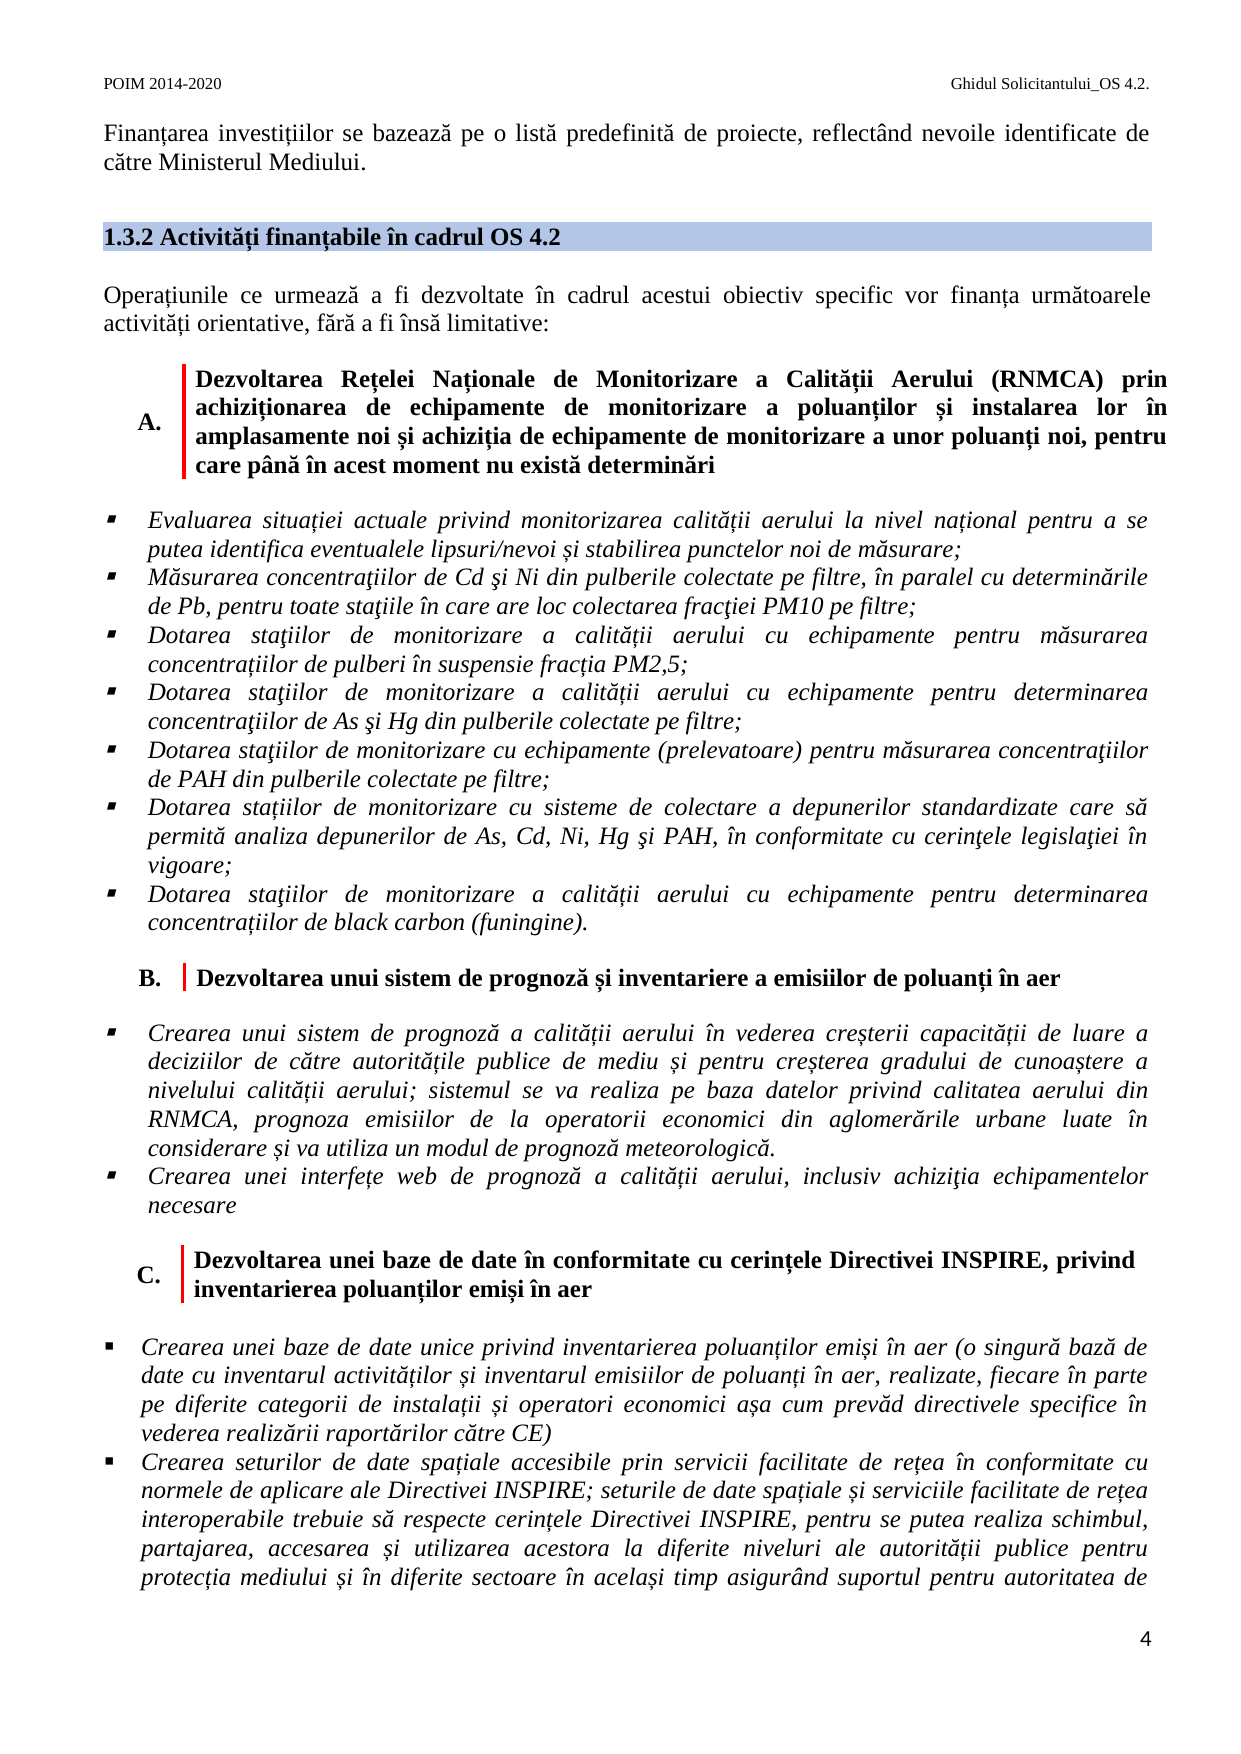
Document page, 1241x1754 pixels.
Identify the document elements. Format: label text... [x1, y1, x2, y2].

table_header A. [115, 364, 182, 479]
list Crearea unui sistem de prognoză a calității aerului în vederea creșterii capacității de luare a deciziilor de către autoritățile publice de mediu și pentru creșterea gradului de cunoaștere a nivelului calității aerului; sistemul se va realiza pe baza datelor privind calitatea aerului din RNMCA, prognoza emisiilor de la operatorii economici din aglomerările urbane luate în considerare și va utiliza un modul de prognoză meteorologică. [103, 1018, 1152, 1161]
table_header Dezvoltarea Rețelei Naționale de Monitorizare a Calității Aerului (RNMCA) prin achiziționarea de echipamente de monitorizare a poluanților și instalarea lor în amplasamente noi și achiziția de echipamente de monitorizare a unor poluanți noi, pentru care până în acest moment nu există determinări [186, 364, 1180, 479]
text Operațiunile ce urmează a fi dezvoltate în cadrul acestui obiectiv specific vor finanța următoarele activități orientative, fără a fi însă limitative: [103, 280, 1152, 337]
list Dotarea staţiilor de monitorizare a calității aerului cu echipamente pentru determinarea concentrațiilor de black carbon (funingine). [103, 879, 1152, 936]
list Dotarea staţiilor de monitorizare a calității aerului cu echipamente pentru determinarea concentraţiilor de As şi Hg din pulberile colectate pe filtre; [103, 677, 1152, 735]
list Dotarea stațiilor de monitorizare cu sisteme de colectare a depunerilor standardizate care să permită analiza depunerilor de As, Cd, Ni, Hg şi PAH, în conformitate cu cerinţele legislaţiei în vigoare; [103, 792, 1152, 879]
list Crearea unei baze de date unice privind inventarierea poluanților emiși în aer (o singură bază de date cu inventarul activităților și inventarul emisiilor de poluanți în aer, realizate, fiecare în parte pe diferite categorii de instalații și operatori economici așa cum prevăd directivele specifice în vederea realizării raportărilor către CE) [103, 1332, 1152, 1447]
list Măsurarea concentraţiilor de Cd şi Ni din pulberile colectate pe filtre, în paralel cu determinările de Pb, pentru toate staţiile în care are loc colectarea fracţiei PM10 pe filtre; [103, 562, 1152, 620]
table_header Dezvoltarea unei baze de date în conformitate cu cerințele Directivei INSPIRE, privind inventarierea poluanților emiși în aer [184, 1245, 1148, 1303]
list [103, 1447, 1152, 1590]
subtitle 1.3.2 Activități finanțabile în cadrul OS 4.2 [103, 222, 1152, 251]
list Evaluarea situației actuale privind monitorizarea calității aerului la nivel național pentru a se putea identifica eventualele lipsuri/nevoi și stabilirea punctelor noi de măsurare; [103, 505, 1152, 562]
list Dotarea staţiilor de monitorizare a calității aerului cu echipamente pentru măsurarea concentrațiilor de pulberi în suspensie fracția PM2,5; [103, 620, 1152, 677]
text Finanțarea investițiilor se bazează pe o listă predefinită de proiecte, reflectând nevoile identificate de către Ministerul Mediului. [103, 118, 1152, 176]
table_header Dezvoltarea unui sistem de prognoză și inventariere a emisiilor de poluanți în aer [186, 963, 1192, 991]
table_header B. [115, 963, 183, 991]
list Crearea unei interfețe web de prognoză a calității aerului, inclusiv achiziţia echipamentelor necesare [103, 1161, 1152, 1219]
table_header C. [115, 1245, 181, 1303]
list Dotarea staţiilor de monitorizare cu echipamente (prelevatoare) pentru măsurarea concentraţiilor de PAH din pulberile colectate pe filtre; [103, 735, 1152, 792]
